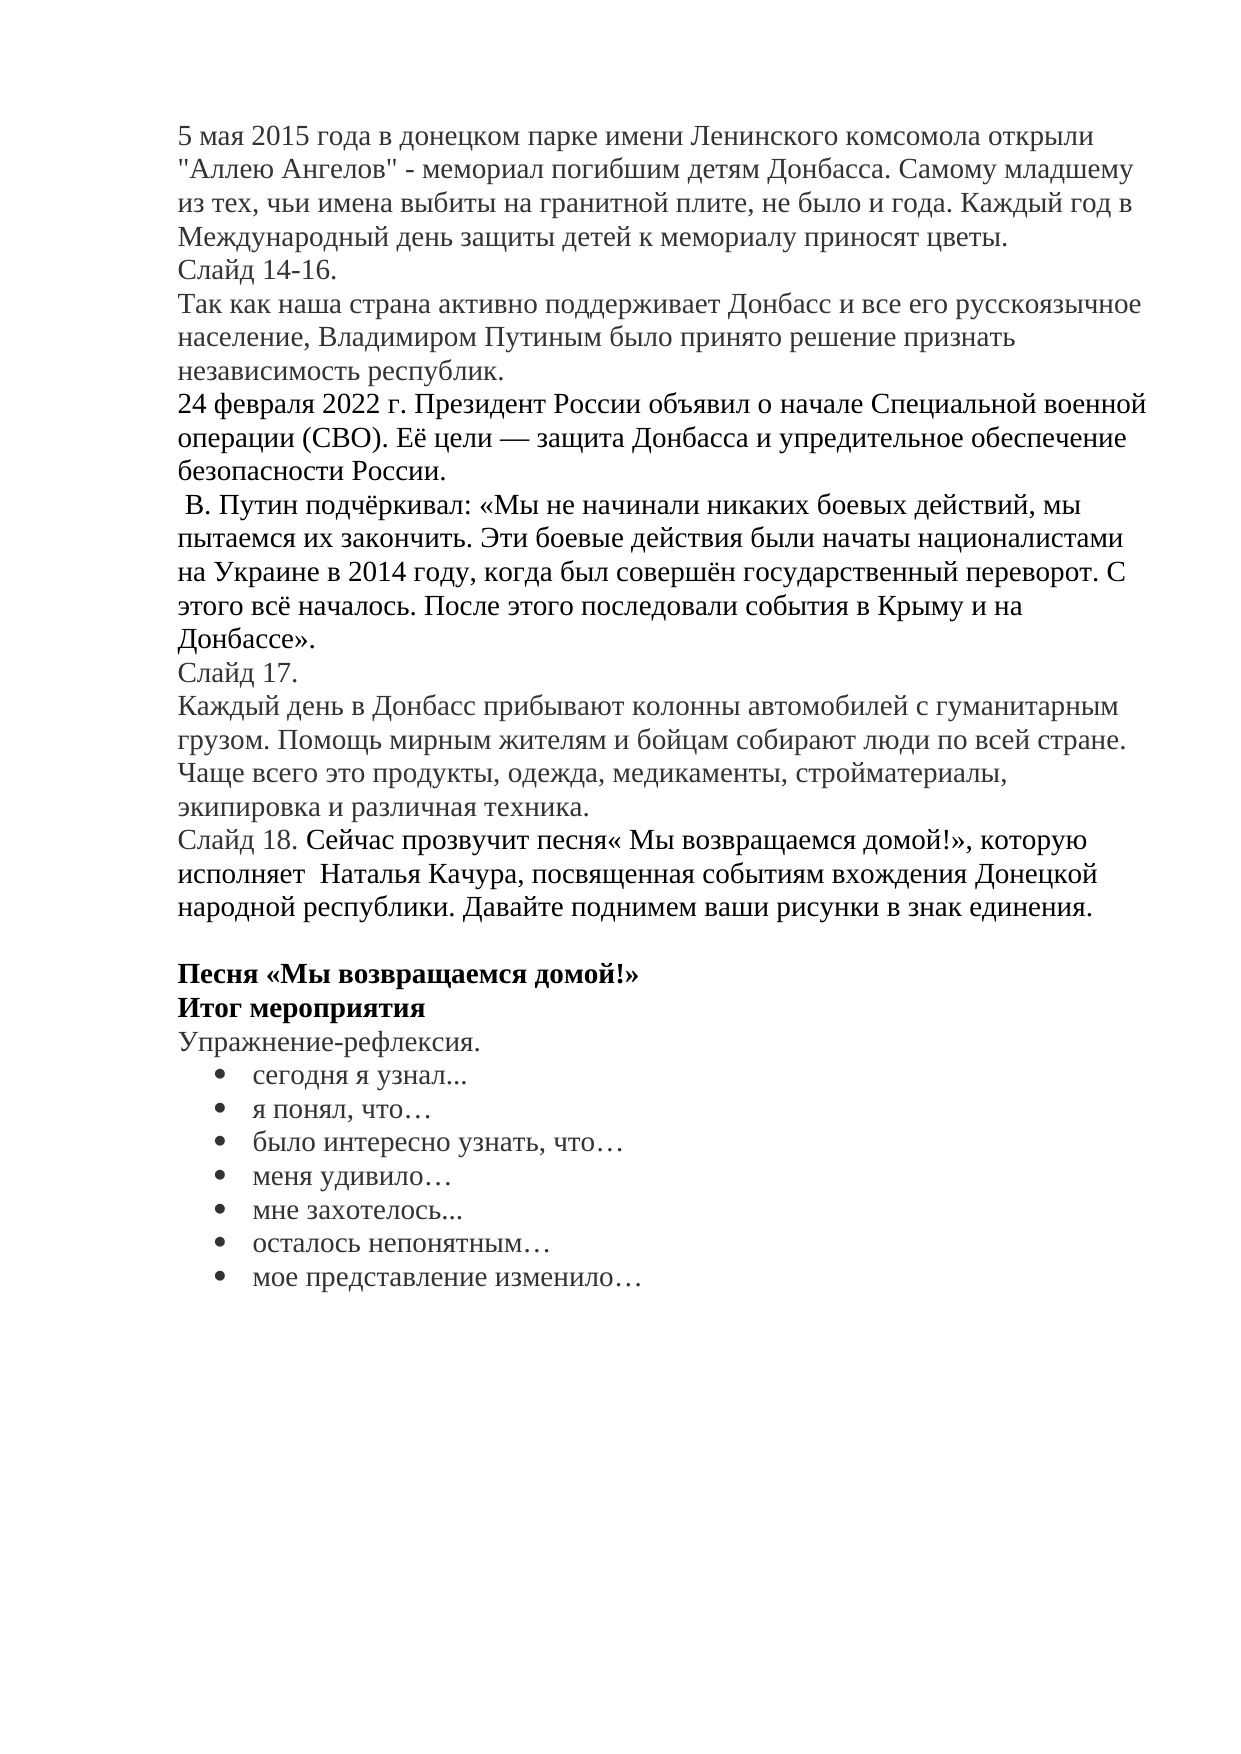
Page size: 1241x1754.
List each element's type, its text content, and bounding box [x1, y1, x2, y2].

list сегодня я узнал... [215, 1057, 1152, 1091]
text В. Путин подчёркивал: «Мы не начинали никаких боевых действий, мы пытаемся их закончить. Эти боевые действия были начаты националистами на Украине в 2014 году, когда был совершён государственный переворот. С этого всё началось. После этого последовали события в Крыму и на Донбассе». [177, 487, 1152, 655]
text Упражнение-рефлексия. [177, 1024, 1152, 1057]
text Песня «Мы возвращаемся домой!» [177, 957, 1152, 990]
text Слайд 14-16. [177, 252, 1152, 286]
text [177, 118, 1152, 252]
list было интересно узнать, что… [215, 1124, 1152, 1158]
list осталось непонятным… [215, 1226, 1152, 1259]
text Так как наша страна активно поддерживает Донбасс и все его русскоязычное население, Владимиром Путиным было принято решение признать независимость республик. [177, 286, 1152, 386]
text 24 февраля 2022 г. Президент России объявил о начале Специальной военной операции (СВО). Её цели — защита Донбасса и упредительное обеспечение безопасности России. [177, 386, 1152, 487]
text Каждый день в Донбасс прибывают колонны автомобилей с гуманитарным грузом. Помощь мирным жителям и бойцам собирают люди по всей стране. Чаще всего это продукты, одежда, медикаменты, стройматериалы, экипировка и различная техника. [177, 688, 1152, 822]
list мое представление изменило… [215, 1259, 1152, 1293]
text Итог мероприятия [177, 990, 1152, 1024]
text Слайд 18. Сейчас прозвучит песня« Мы возвращаемся домой!», которую исполняет Наталья Качура, посвященная событиям вхождения Донецкой народной республики. Давайте поднимем ваши рисунки в знак единения. [177, 822, 1152, 923]
list меня удивило… [215, 1158, 1152, 1192]
list мне захотелось... [215, 1192, 1152, 1226]
text Слайд 17. [177, 655, 1152, 688]
list я понял, что… [215, 1091, 1152, 1124]
